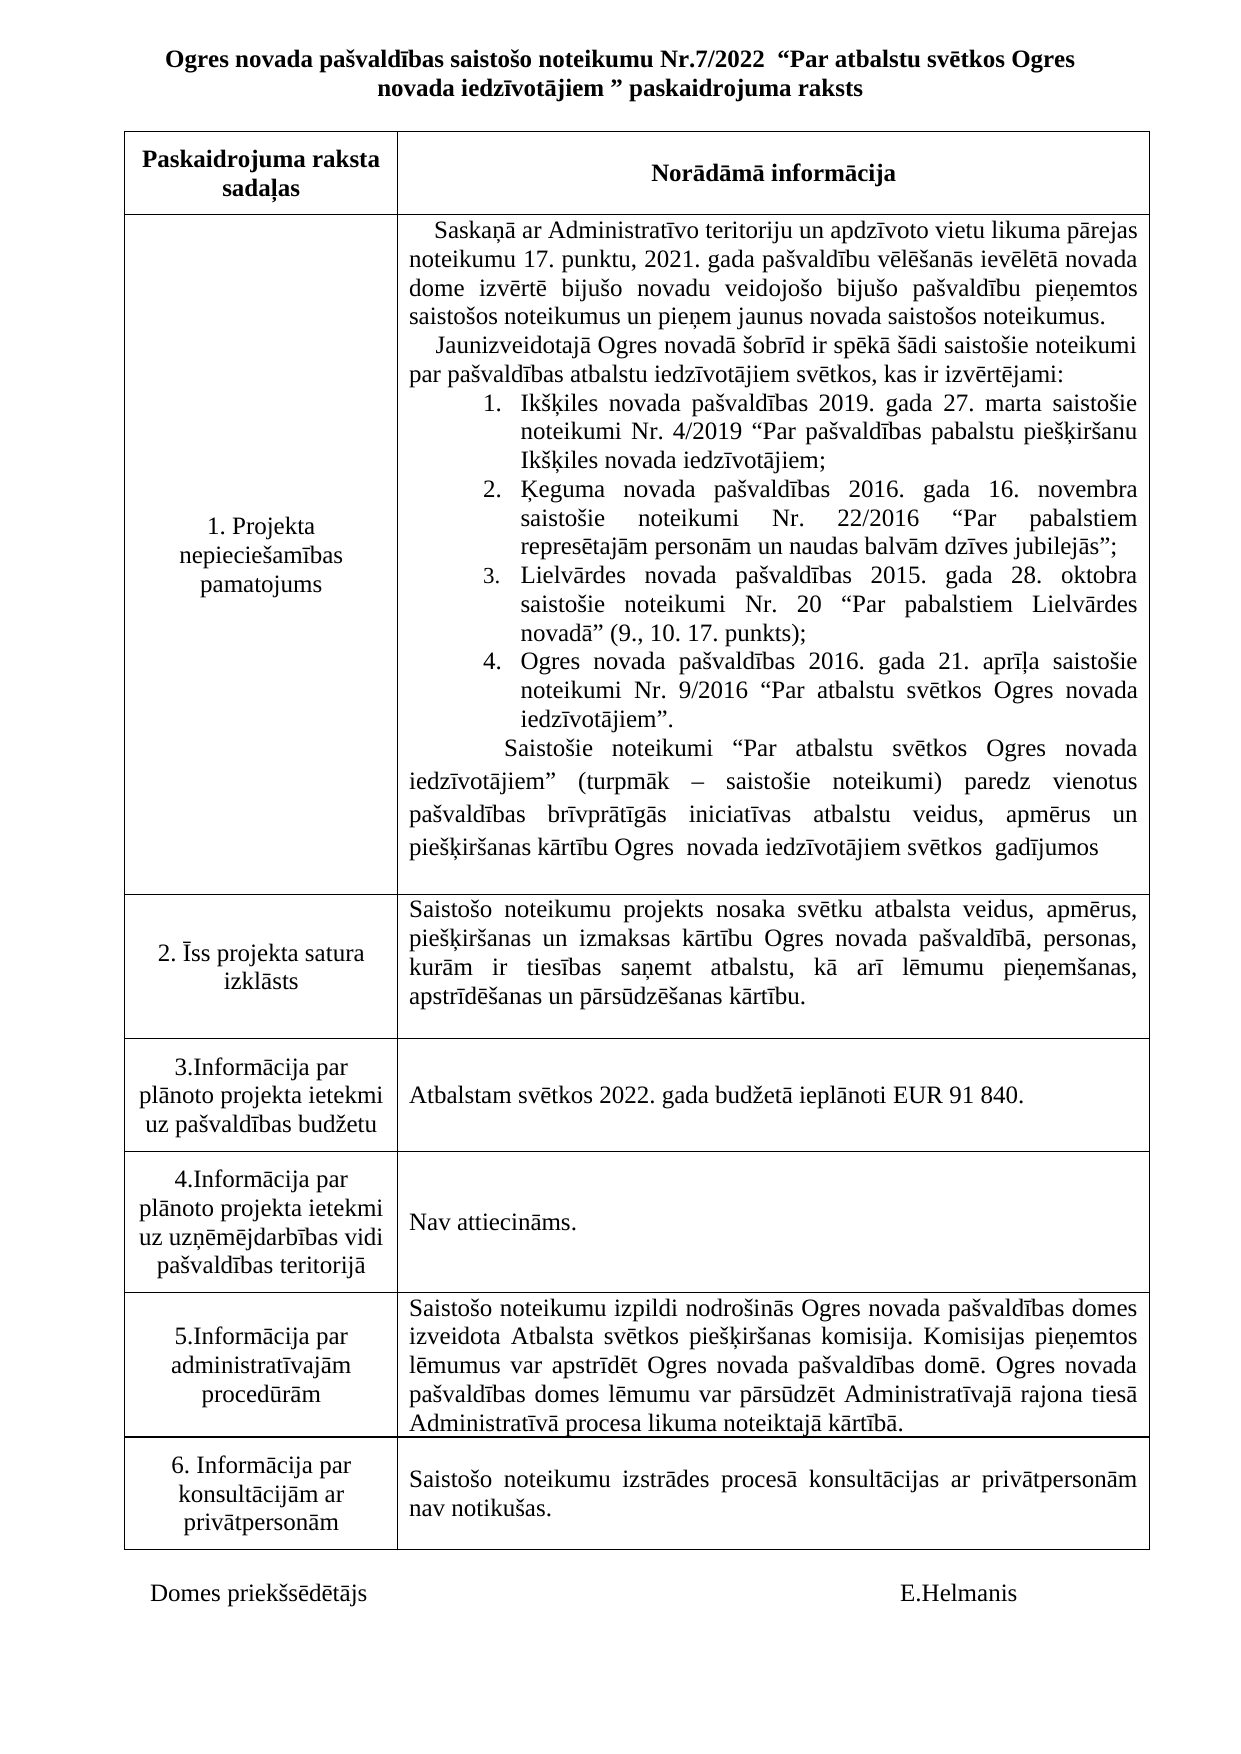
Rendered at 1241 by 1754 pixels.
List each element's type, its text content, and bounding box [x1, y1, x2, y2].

table_cell Saistošo noteikumu izpildi nodrošinās Ogres novada pašvaldības domes izveidota Atbalsta svētkos piešķiršanas komisija. Komisijas pieņemtos lēmumus var apstrīdēt Ogres novada pašvaldības domē. Ogres novada pašvaldības domes lēmumu var pārsūdzēt Administratīvajā rajona tiesā Administratīvā procesa likuma noteiktajā kārtībā. [398, 1293, 1149, 1436]
table_cell 3.Informācija par plānoto projekta ietekmi uz pašvaldības budžetu [125, 1039, 397, 1151]
table_header Norādāmā informācija [398, 132, 1149, 214]
text Domes priekšsēdētājs E.Helmanis [150, 1578, 1090, 1607]
table_cell Saskaņā ar Administratīvo teritoriju un apdzīvoto vietu likuma pārejas noteikumu 17. punktu, 2021. gada pašvaldību vēlēšanās ievēlētā novada dome izvērtē bijušo novadu veidojošo bijušo pašvaldību pieņemtos saistošos noteikumus un pieņem jaunus novada saistošos noteikumus. Jaunizveidotajā Ogres novadā šobrīd ir spēkā šādi saistošie noteikumi par pašvaldības atbalstu iedzīvotājiem svētkos, kas ir izvērtējami: Ikšķiles novada pašvaldības 2019. gada 27. marta saistošie noteikumi Nr. 4/2019 “Par pašvaldības pabalstu piešķiršanu Ikšķiles novada iedzīvotājiem; Ķeguma novada pašvaldības 2016. gada 16. novembra saistošie noteikumi Nr. 22/2016 “Par pabalstiem represētajām personām un naudas balvām dzīves jubilejās”; Lielvārdes novada pašvaldības 2015. gada 28. oktobra saistošie noteikumi Nr. 20 “Par pabalstiem Lielvārdes novadā” (9., 10. 17. punkts); Ogres novada pašvaldības 2016. gada 21. aprīļa saistošie noteikumi Nr. 9/2016 “Par atbalstu svētkos Ogres novada iedzīvotājiem”. Saistošie noteikumi “Par atbalstu svētkos Ogres novada iedzīvotājiem” (turpmāk – saistošie noteikumi) paredz vienotus pašvaldības brīvprātīgās iniciatīvas atbalstu veidus, apmērus un piešķiršanas kārtību Ogres novada iedzīvotājiem svētkos gadījumos [398, 215, 1149, 893]
table_cell 2. Īss projekta satura izklāsts [125, 895, 397, 1038]
table_cell 1. Projekta nepieciešamības pamatojums [125, 215, 397, 893]
table_cell Saistošo noteikumu izstrādes procesā konsultācijas ar privātpersonām nav notikušas. [398, 1438, 1149, 1549]
table_cell 6. Informācija par konsultācijām ar privātpersonām [125, 1438, 397, 1549]
table_cell Saistošo noteikumu projekts nosaka svētku atbalsta veidus, apmērus, piešķiršanas un izmaksas kārtību Ogres novada pašvaldībā, personas, kurām ir tiesības saņemt atbalstu, kā arī lēmumu pieņemšanas, apstrīdēšanas un pārsūdzēšanas kārtību. [398, 895, 1149, 1038]
table_cell Atbalstam svētkos 2022. gada budžetā ieplānoti EUR 91 840. [398, 1039, 1149, 1151]
text Ogres novada pašvaldības saistošo noteikumu Nr.7/2022 “Par atbalstu svētkos Ogres novada iedzīvotājiem ” paskaidrojuma raksts [150, 44, 1090, 102]
table_cell 4.Informācija par plānoto projekta ietekmi uz uzņēmējdarbības vidi pašvaldības teritorijā [125, 1152, 397, 1292]
table_cell 5.Informācija par administratīvajām procedūrām [125, 1293, 397, 1436]
table_header Paskaidrojuma raksta sadaļas [125, 132, 397, 214]
table_cell Nav attiecināms. [398, 1152, 1149, 1292]
